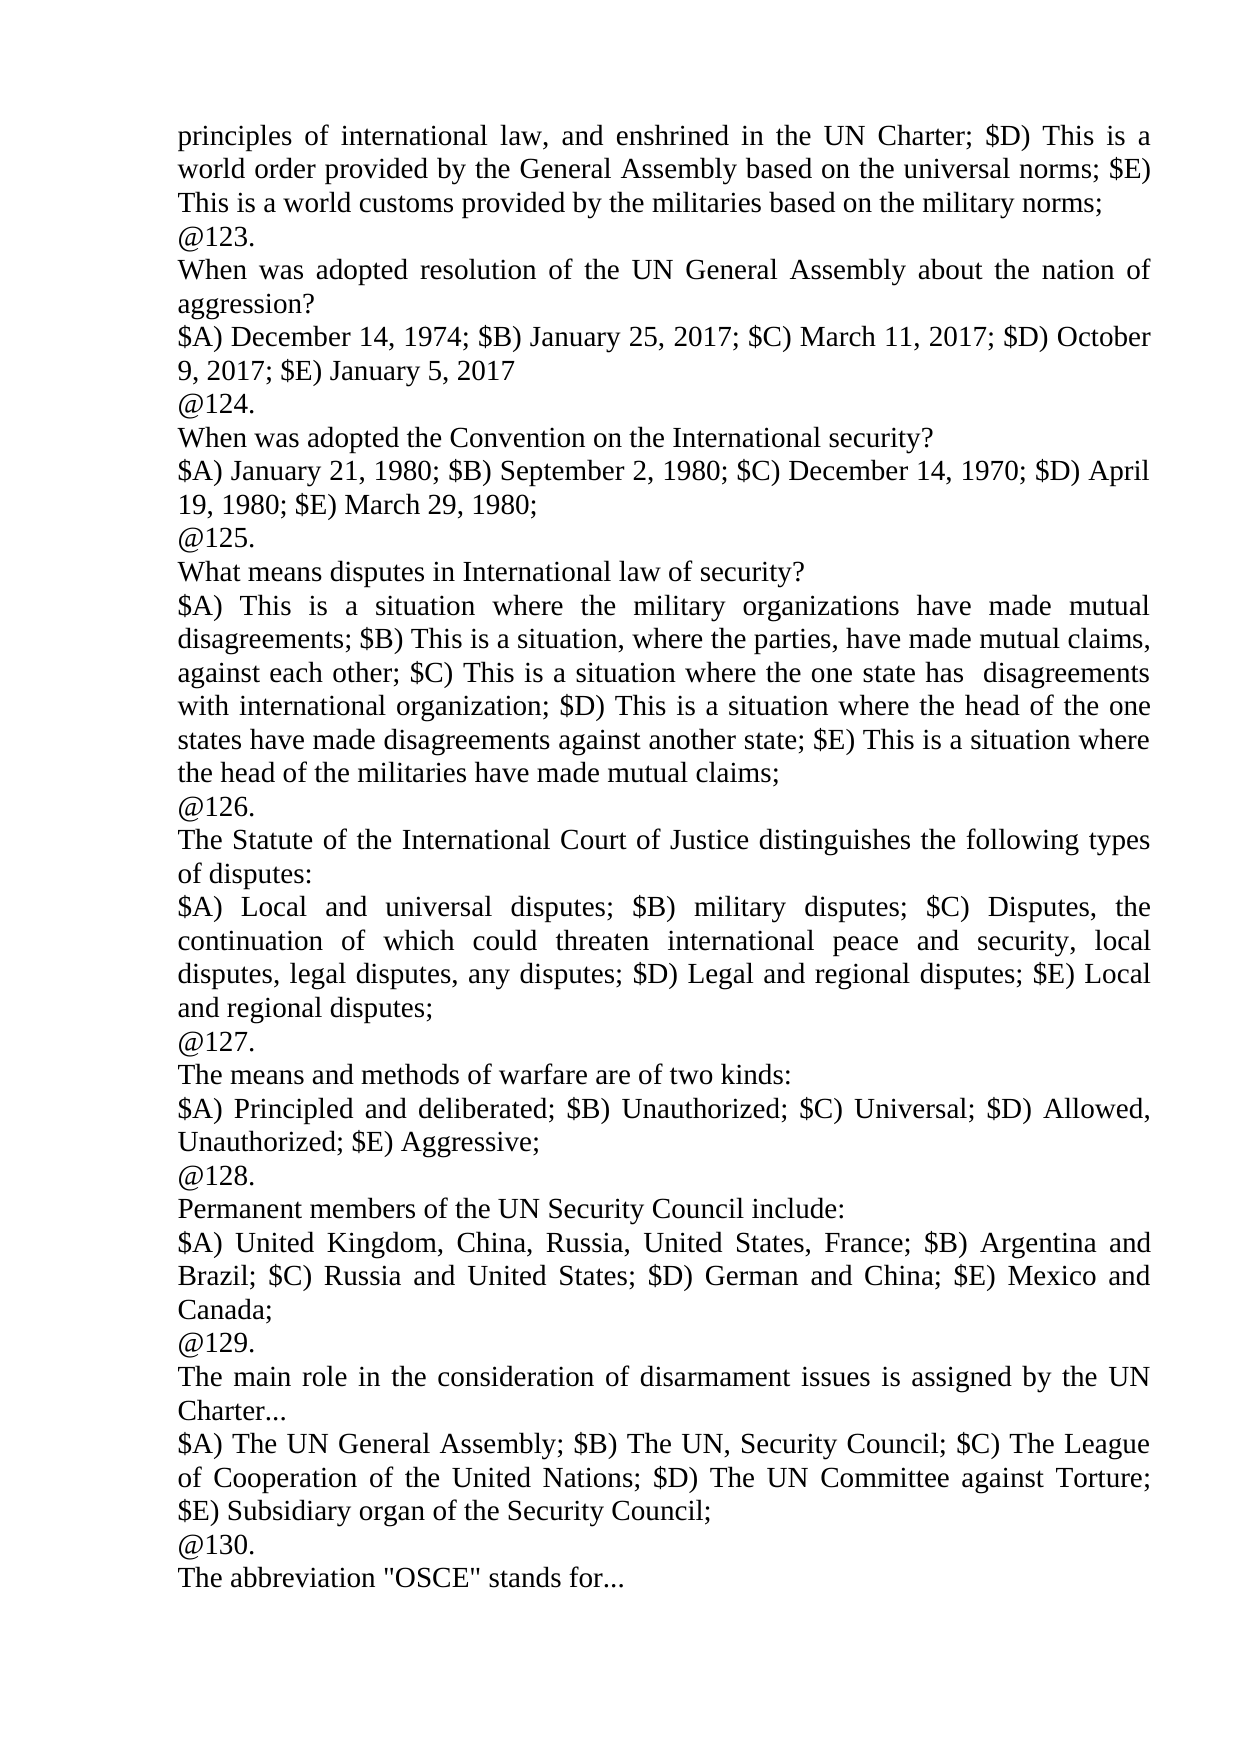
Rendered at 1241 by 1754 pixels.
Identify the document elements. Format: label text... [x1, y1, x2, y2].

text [177, 118, 1152, 219]
text Permanent members of the UN Security Council include: [177, 1191, 1152, 1225]
text $A) December 14, 1974; $B) January 25, 2017; $C) March 11, 2017; $D) October 9, 2017; $E) January 5, 2017 [177, 319, 1152, 386]
text $A) January 21, 1980; $B) September 2, 1980; $C) December 14, 1970; $D) April 19, 1980; $E) March 29, 1980; [177, 453, 1152, 521]
text $A) Local and universal disputes; $B) military disputes; $C) Disputes, the continuation of which could threaten international peace and security, local disputes, legal disputes, any disputes; $D) Legal and regional disputes; $E) Local and regional disputes; [177, 889, 1152, 1024]
text $A) Principled and deliberated; $B) Unauthorized; $C) Universal; $D) Allowed, Unauthorized; $E) Aggressive; [177, 1091, 1152, 1158]
text @126. [177, 789, 1152, 822]
text @127. [177, 1024, 1152, 1057]
text $A) The UN General Assembly; $B) The UN, Security Council; $C) The League of Cooperation of the United Nations; $D) The UN Committee against Torture; $E) Subsidiary organ of the Security Council; [177, 1426, 1152, 1527]
text @130. [177, 1527, 1152, 1560]
text @123. [177, 219, 1152, 252]
text @128. [177, 1158, 1152, 1191]
text @125. [177, 521, 1152, 554]
text The means and methods of warfare are of two kinds: [177, 1057, 1152, 1091]
text $A) United Kingdom, China, Russia, United States, France; $B) Argentina and Brazil; $C) Russia and United States; $D) German and China; $E) Mexico and Canada; [177, 1225, 1152, 1326]
text The abbreviation "OSCE" stands for... [177, 1560, 1152, 1594]
text $A) This is a situation where the military organizations have made mutual disagreements; $B) This is a situation, where the parties, have made mutual claims, against each other; $C) This is a situation where the one state has disagreements with international organization; $D) This is a situation where the head of the one states have made disagreements against another state; $E) This is a situation where the head of the militaries have made mutual claims; [177, 588, 1152, 789]
text The main role in the consideration of disarmament issues is assigned by the UN Charter... [177, 1359, 1152, 1426]
text @124. [177, 386, 1152, 420]
text The Statute of the International Court of Justice distinguishes the following types of disputes: [177, 822, 1152, 889]
text When was adopted resolution of the UN General Assembly about the nation of aggression? [177, 252, 1152, 319]
text @129. [177, 1326, 1152, 1359]
text What means disputes in International law of security? [177, 554, 1152, 588]
text When was adopted the Convention on the International security? [177, 420, 1152, 453]
